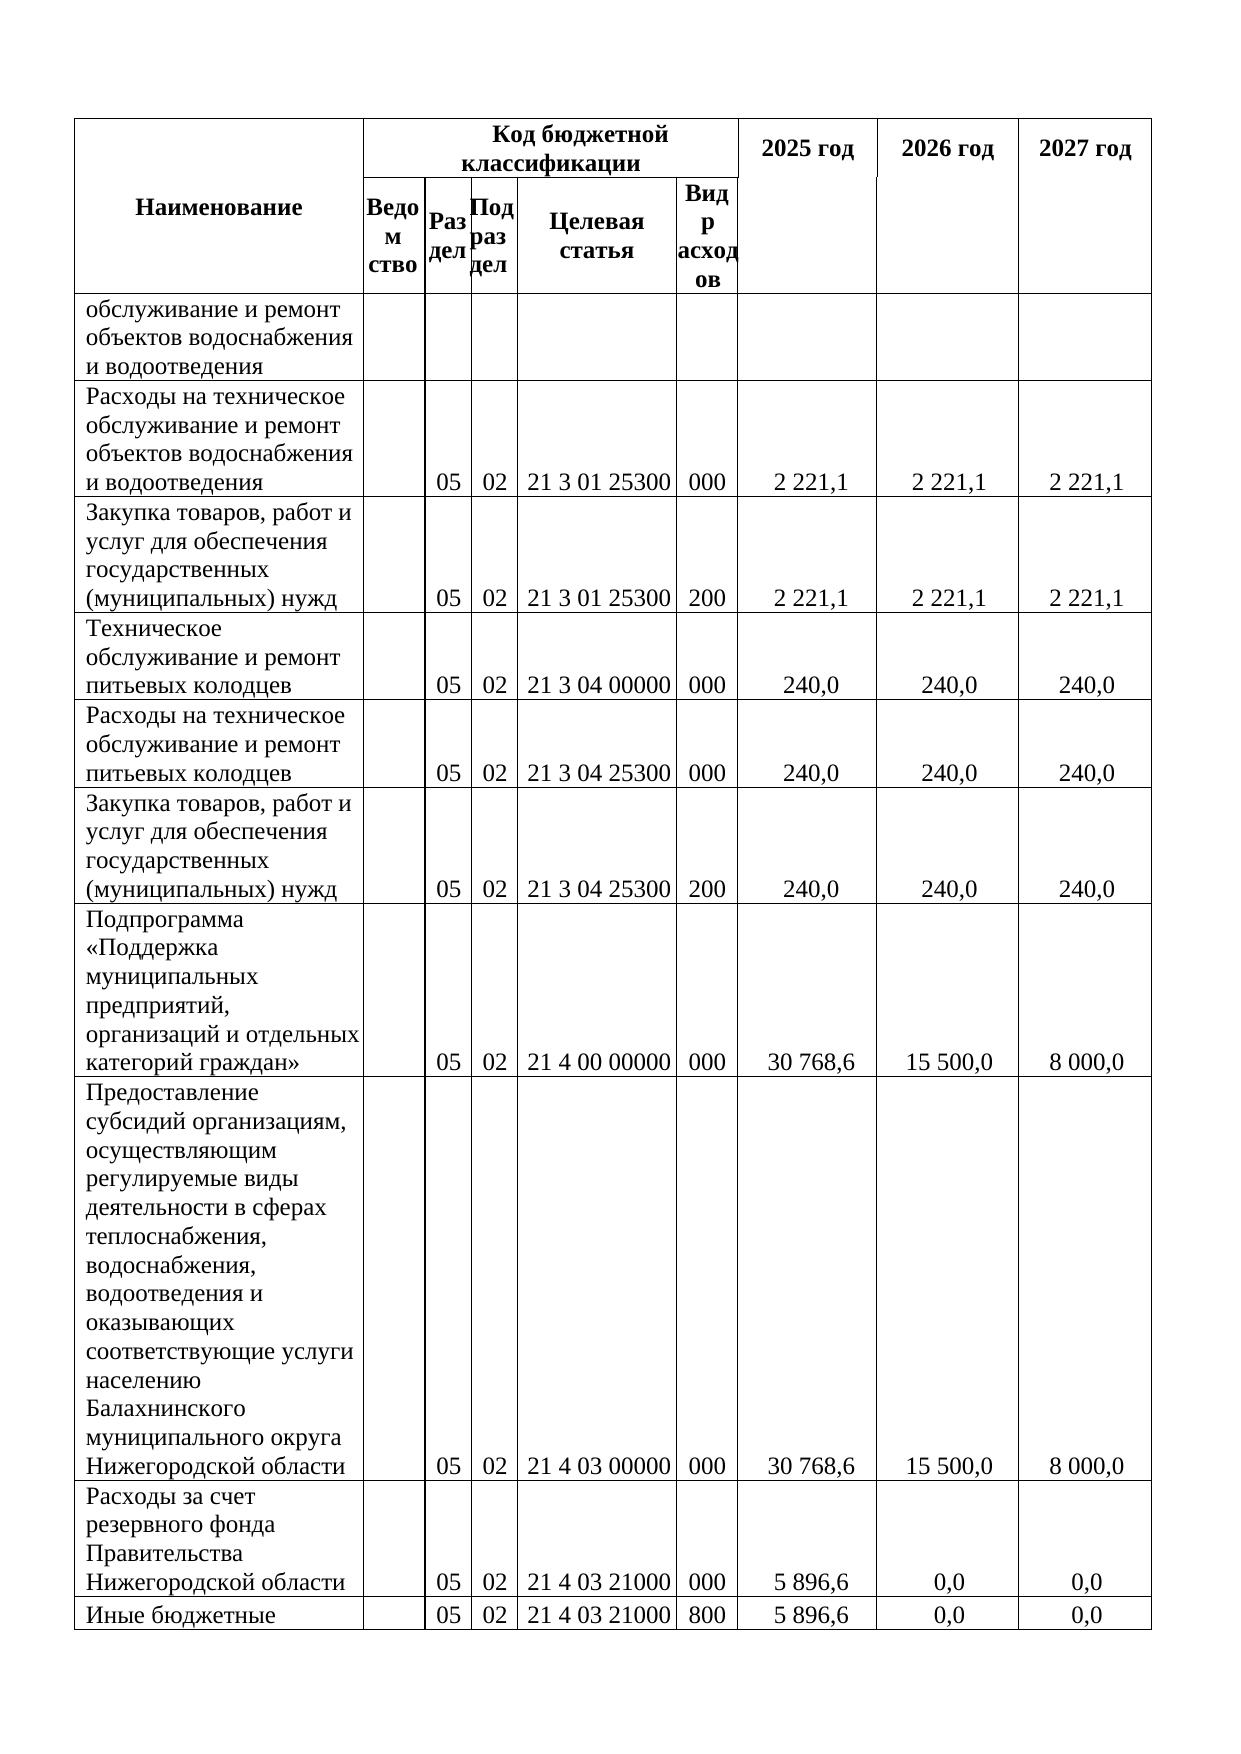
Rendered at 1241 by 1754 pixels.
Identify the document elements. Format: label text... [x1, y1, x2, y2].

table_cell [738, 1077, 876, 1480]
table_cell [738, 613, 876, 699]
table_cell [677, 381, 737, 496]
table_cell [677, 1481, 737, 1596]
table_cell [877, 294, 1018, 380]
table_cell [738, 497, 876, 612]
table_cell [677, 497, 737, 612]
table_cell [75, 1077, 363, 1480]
table_header 2025 год [739, 119, 877, 177]
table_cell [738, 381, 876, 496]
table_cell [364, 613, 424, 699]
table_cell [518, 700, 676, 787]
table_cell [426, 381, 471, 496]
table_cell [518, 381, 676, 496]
table_cell [738, 177, 876, 293]
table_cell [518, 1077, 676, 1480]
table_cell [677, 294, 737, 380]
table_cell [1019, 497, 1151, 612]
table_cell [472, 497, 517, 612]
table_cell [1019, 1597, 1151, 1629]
table_cell Вид расходов [677, 178, 737, 293]
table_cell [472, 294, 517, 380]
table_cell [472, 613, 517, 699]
table_header 2027 год [1019, 119, 1151, 177]
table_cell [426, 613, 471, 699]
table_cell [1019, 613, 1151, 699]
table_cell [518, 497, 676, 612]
table_cell Целевая статья [518, 178, 676, 293]
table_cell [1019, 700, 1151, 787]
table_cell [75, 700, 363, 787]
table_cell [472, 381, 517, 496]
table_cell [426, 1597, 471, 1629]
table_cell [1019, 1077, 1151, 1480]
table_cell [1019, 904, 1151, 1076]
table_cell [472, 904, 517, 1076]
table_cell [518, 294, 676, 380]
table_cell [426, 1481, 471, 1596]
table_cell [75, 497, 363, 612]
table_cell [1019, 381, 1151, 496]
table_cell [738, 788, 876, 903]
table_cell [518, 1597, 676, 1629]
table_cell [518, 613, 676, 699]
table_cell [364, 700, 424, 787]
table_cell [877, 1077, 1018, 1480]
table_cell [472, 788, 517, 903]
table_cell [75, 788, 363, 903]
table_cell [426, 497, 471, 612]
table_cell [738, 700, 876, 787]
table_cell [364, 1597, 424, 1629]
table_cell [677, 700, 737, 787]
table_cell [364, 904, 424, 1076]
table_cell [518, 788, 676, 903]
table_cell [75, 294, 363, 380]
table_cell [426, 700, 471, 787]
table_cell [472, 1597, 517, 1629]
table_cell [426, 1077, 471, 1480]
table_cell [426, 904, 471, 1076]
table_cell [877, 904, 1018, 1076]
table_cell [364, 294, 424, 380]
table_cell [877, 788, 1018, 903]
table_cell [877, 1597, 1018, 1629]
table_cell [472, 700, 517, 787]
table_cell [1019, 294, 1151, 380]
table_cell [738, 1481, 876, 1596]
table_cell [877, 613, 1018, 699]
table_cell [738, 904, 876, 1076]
table_cell [877, 177, 1018, 293]
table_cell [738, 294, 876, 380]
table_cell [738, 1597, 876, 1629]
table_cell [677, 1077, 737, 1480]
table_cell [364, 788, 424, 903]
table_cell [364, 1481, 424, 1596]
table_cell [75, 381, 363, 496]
table_cell Под раз дел [472, 178, 517, 293]
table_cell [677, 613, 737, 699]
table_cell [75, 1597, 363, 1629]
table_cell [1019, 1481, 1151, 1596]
table_header 2026 год [878, 119, 1018, 177]
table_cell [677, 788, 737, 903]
table_cell [1019, 177, 1151, 293]
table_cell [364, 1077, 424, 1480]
table_cell Раз дел [426, 178, 471, 293]
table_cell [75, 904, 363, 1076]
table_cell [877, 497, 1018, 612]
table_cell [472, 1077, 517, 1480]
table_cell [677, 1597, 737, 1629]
table_header Наименование [75, 119, 363, 293]
table_cell Ведом ство [364, 178, 424, 293]
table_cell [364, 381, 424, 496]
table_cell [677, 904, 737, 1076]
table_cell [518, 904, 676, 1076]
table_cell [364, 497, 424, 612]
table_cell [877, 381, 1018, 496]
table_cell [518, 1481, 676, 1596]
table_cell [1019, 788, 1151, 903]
table_header Код бюджетной классификации [364, 119, 738, 177]
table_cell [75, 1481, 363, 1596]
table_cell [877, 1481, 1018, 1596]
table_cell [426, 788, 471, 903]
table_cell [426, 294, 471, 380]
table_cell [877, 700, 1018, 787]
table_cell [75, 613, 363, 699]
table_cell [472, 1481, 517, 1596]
